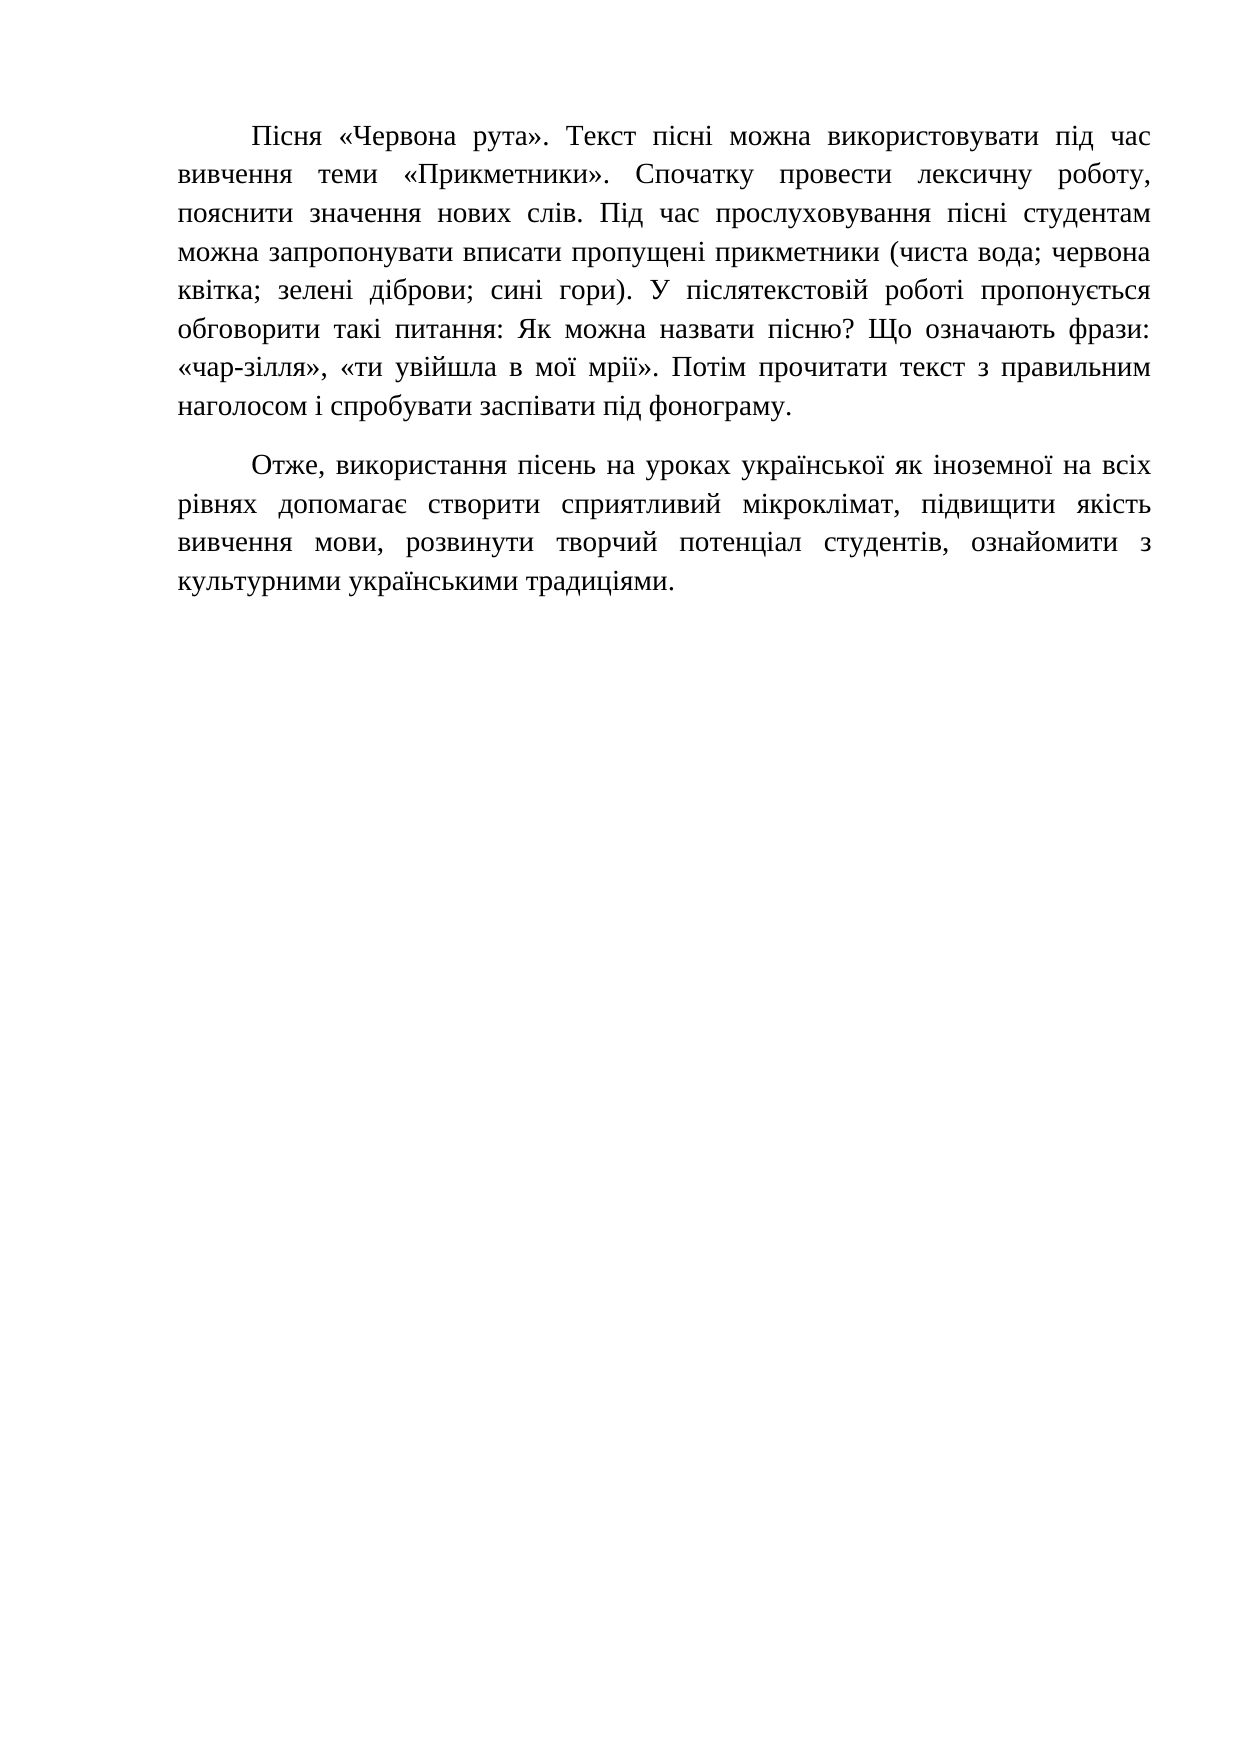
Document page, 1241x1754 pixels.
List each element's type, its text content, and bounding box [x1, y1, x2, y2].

text Отже, використання пісень на уроках української як іноземної на всіх рівнях допомагає створити сприятливий мікроклімат, підвищити якість вивчення мови, розвинути творчий потенціал студентів, ознайомити з культурними українськими традиціями. [177, 447, 1152, 596]
text Пісня «Червона рута». Текст пісні можна використовувати під час вивчення теми «Прикметники». Спочатку провести лексичну роботу, пояснити значення нових слів. Під час прослуховування пісні студентам можна запропонувати вписати пропущені прикметники (чиста вода; червона квітка; зелені діброви; сині гори). У післятекстовій роботі пропонується обговорити такі питання: Як можна назвати пісню? Що означають фрази: «чар-зілля», «ти увійшла в мої мрії». Потім прочитати текст з правильним наголосом і спробувати заспівати під фонограму. [177, 118, 1152, 421]
